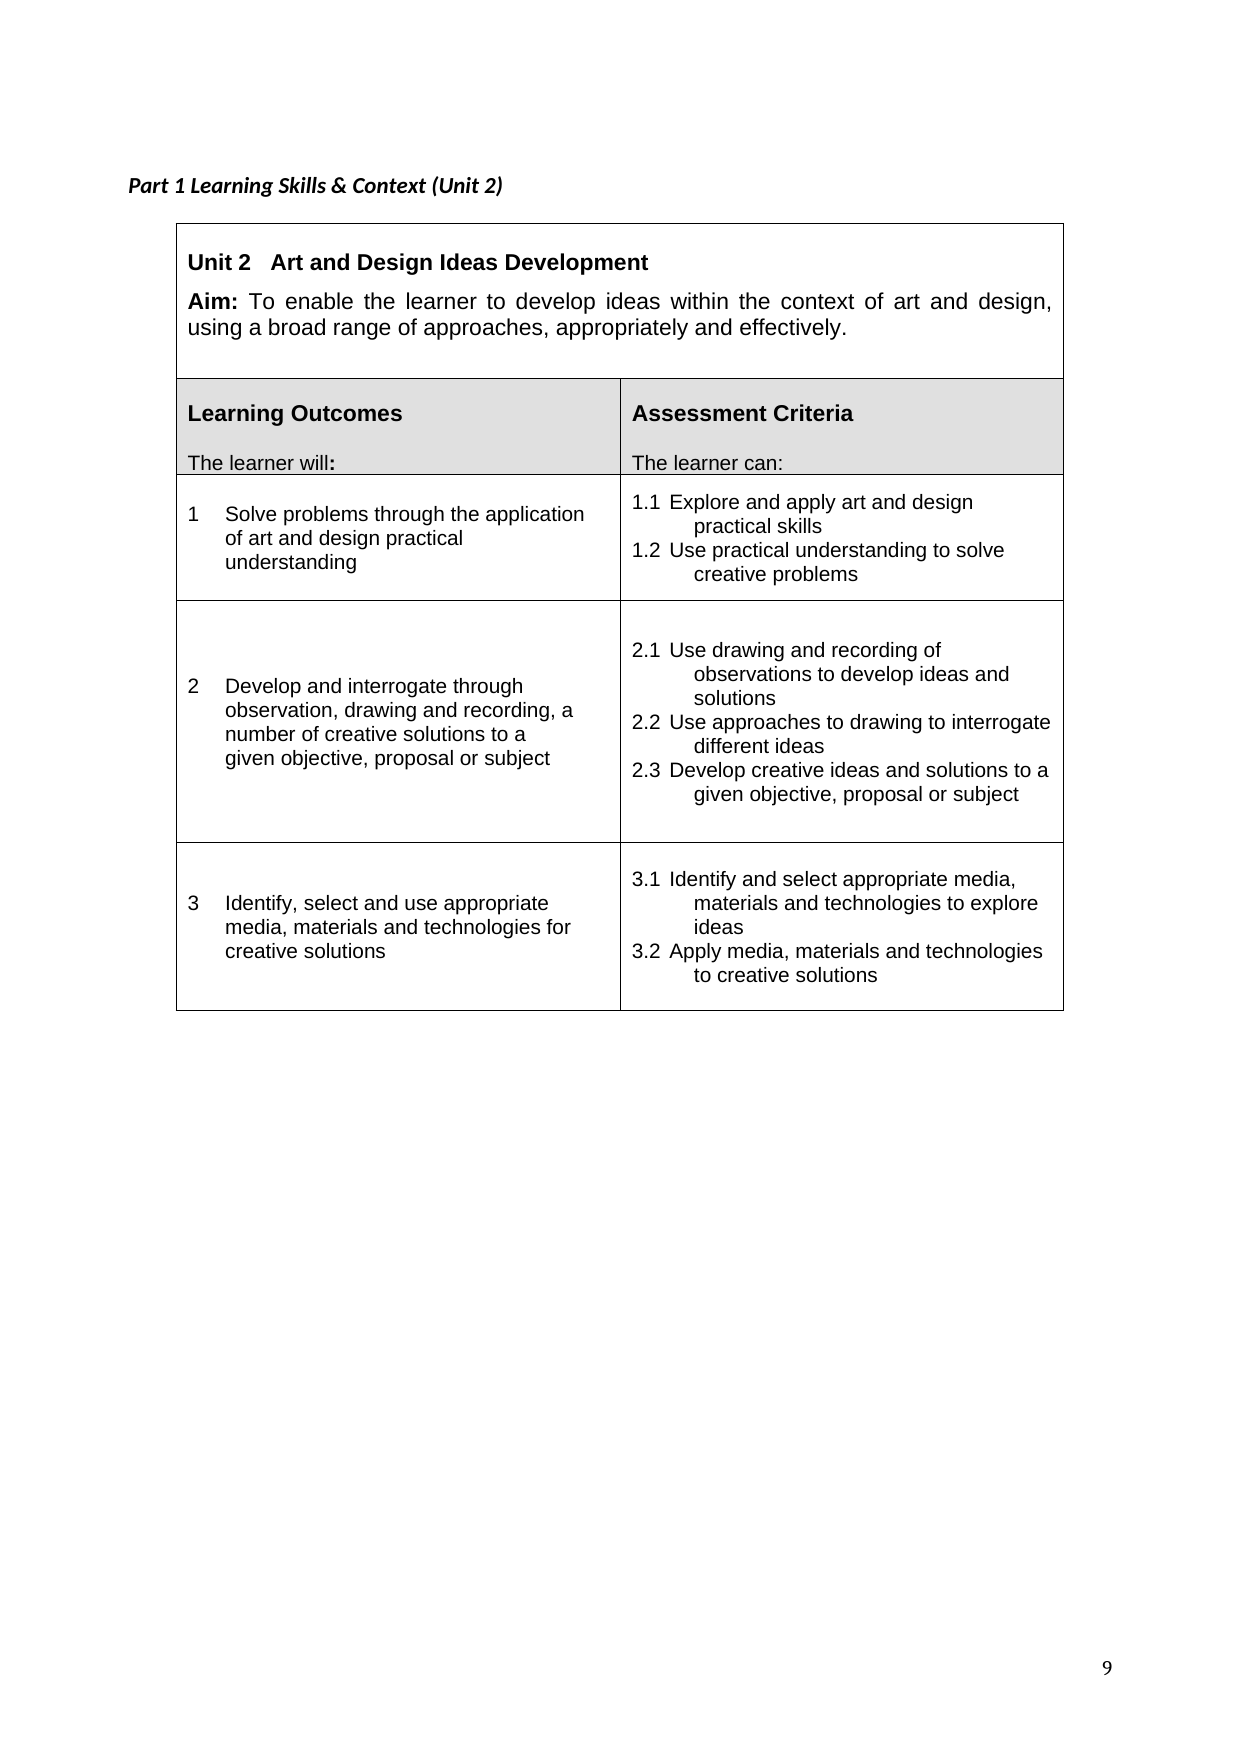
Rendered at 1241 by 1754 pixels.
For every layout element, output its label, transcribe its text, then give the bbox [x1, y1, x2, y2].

table_cell Identify and select appropriate media, materials and technologies to explore ideas Apply media, materials and technologies to creative solutions [621, 843, 1063, 1010]
table_cell Identify, select and use appropriate media, materials and technologies for creative solutions [177, 843, 620, 1010]
table_cell Use drawing and recording of observations to develop ideas and solutions Use approaches to drawing to interrogate different ideas Develop creative ideas and solutions to a given objective, proposal or subject [621, 601, 1063, 842]
table_cell Assessment Criteria The learner can: [621, 379, 1063, 474]
table_cell Develop and interrogate through observation, drawing and recording, a number of creative solutions to a given objective, proposal or subject [177, 601, 620, 842]
table_header Unit 2 Art and Design Ideas Development Aim: To enable the learner to develop ideas within the context of art and design, using a broad range of approaches, appropriately and effectively. [177, 224, 1063, 378]
subtitle Part 1 Learning Skills & Context (Unit 2) [128, 171, 1112, 199]
table_cell Explore and apply art and design practical skills Use practical understanding to solve creative problems [621, 475, 1063, 600]
table_cell Learning Outcomes The learner will: [177, 379, 620, 474]
table_cell Solve problems through the application of art and design practical understanding [177, 475, 620, 600]
